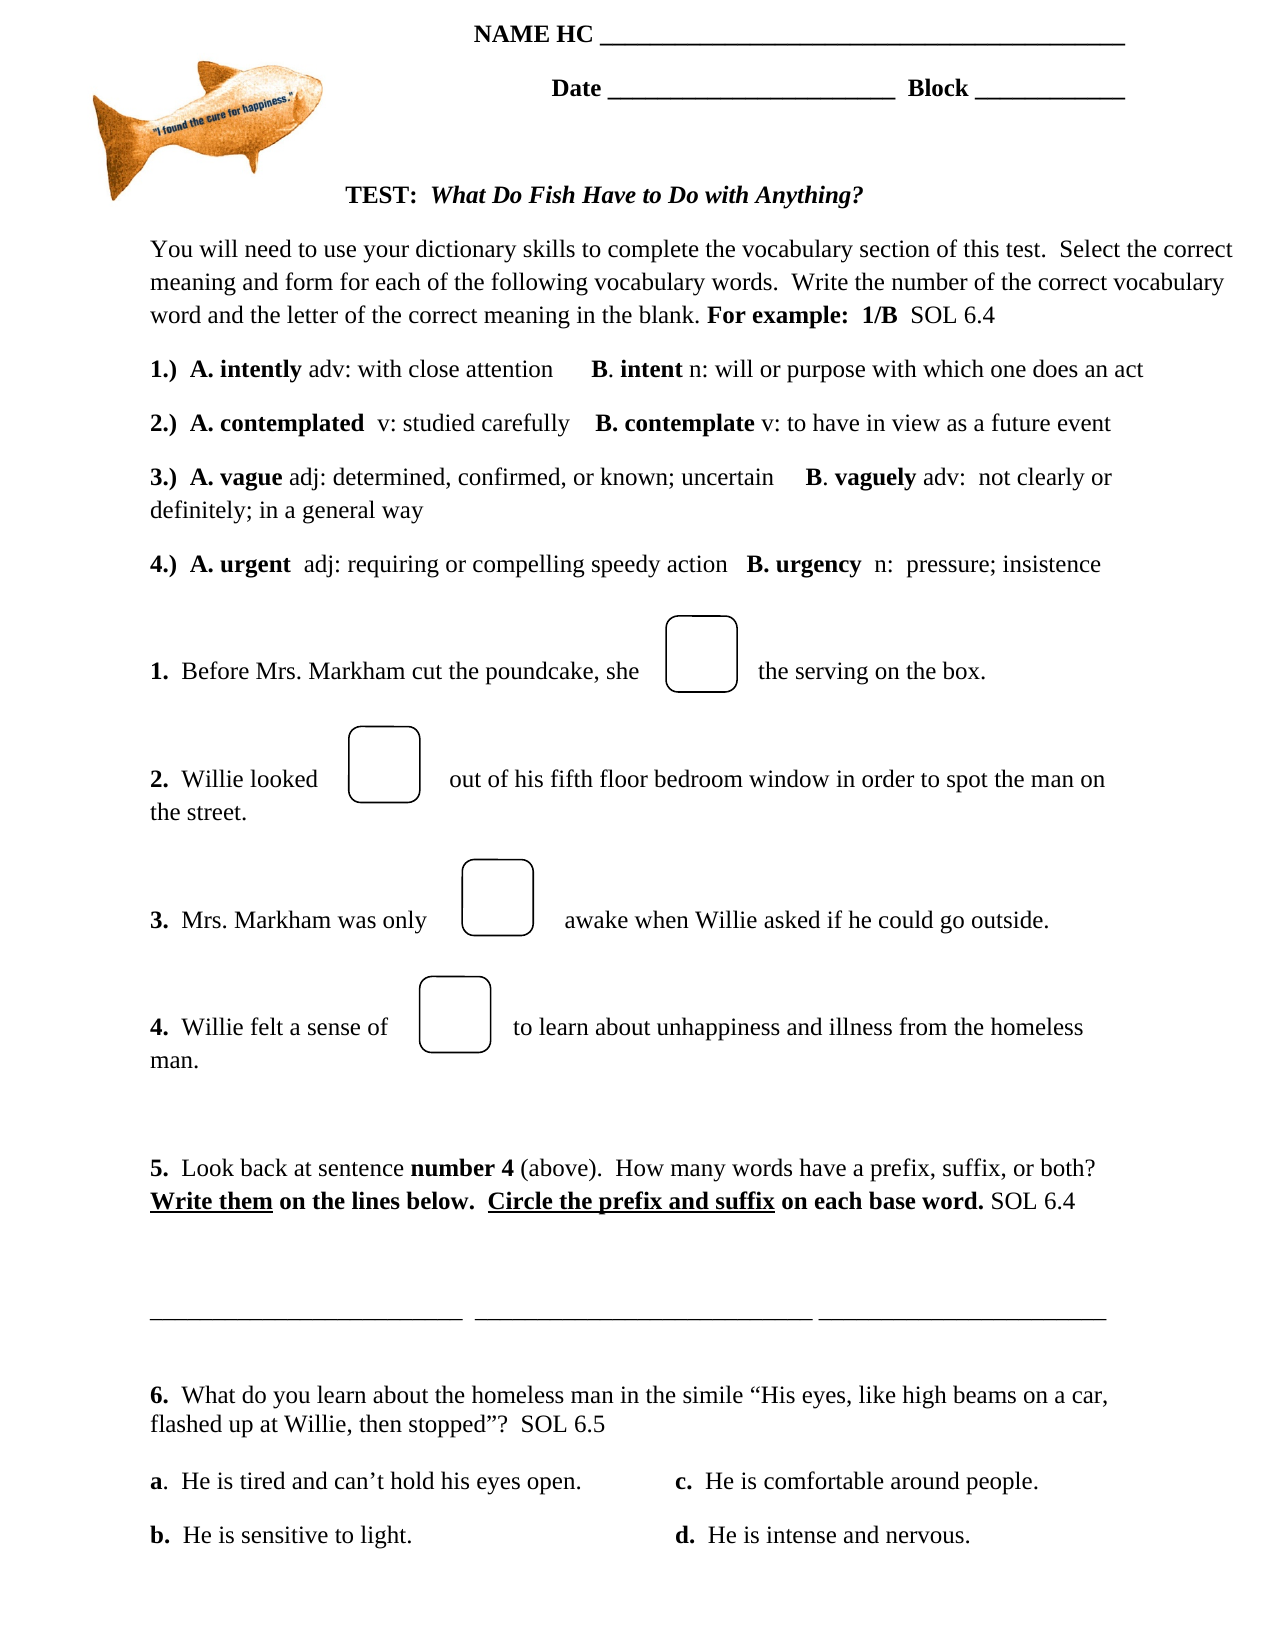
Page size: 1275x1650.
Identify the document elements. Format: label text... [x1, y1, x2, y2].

text 4.) A. urgent adj: requiring or compelling speedy action B. urgency n: pressure; insistence [150, 549, 1125, 577]
text 3. Mrs. Markham was only awake when Willie asked if he could go outside. [531, 905, 1125, 933]
text 3. Mrs. Markham was only awake when Willie asked if he could go outside. [150, 905, 464, 933]
text 4. Willie felt a sense of to learn about unhappiness and illness from the homeless man. [150, 1012, 1125, 1074]
text 3.) A. vague adj: determined, confirmed, or known; uncertain B. vaguely adv: not clearly or definitely; in a general way [150, 462, 1125, 523]
text 1. Before Mrs. Markham cut the poundcake, she the serving on the box. [738, 656, 1125, 685]
text _________________________ ___________________________ _______________________ [150, 1294, 1125, 1323]
text NAME HC __________________________________________ [327, 19, 1125, 47]
text 5. Look back at sentence number 4 (above). How many words have a prefix, suffix, or both? Write them on the lines below. Circle the prefix and suffix on each base word. SOL 6.4 [150, 1153, 1125, 1215]
text 2. Willie looked out of his fifth floor bedroom window in order to spot the man on the street. [150, 764, 1125, 826]
text a. He is tired and can’t hold his eyes open. c. He is comfortable around people. [150, 1466, 1125, 1495]
text 2.) A. contemplated v: studied carefully B. contemplate v: to have in view as a future event [150, 408, 1162, 437]
text You will need to use your dictionary skills to complete the vocabulary section of this test. Select the correct meaning and form for each of the following vocabulary words. Write the number of the correct vocabulary word and the letter of the correct meaning in the blank. For example: 1/B SOL 6.4 [150, 234, 1247, 329]
text 1.) A. intently adv: with close attention B. intent n: will or purpose with which one does an act [150, 354, 1200, 383]
text TEST: What Do Fish Have to Do with Anything? [327, 180, 1125, 209]
text b. He is sensitive to light. d. He is intense and nervous. [150, 1520, 1125, 1549]
text Date _______________________ Block ____________ [327, 73, 1125, 101]
text 6. What do you learn about the homeless man in the simile “His eyes, like high beams on a car, flashed up at Willie, then stopped”? SOL 6.5 [150, 1380, 1125, 1438]
text 1. Before Mrs. Markham cut the poundcake, she the serving on the box. [150, 656, 665, 685]
picture [87, 9, 327, 229]
